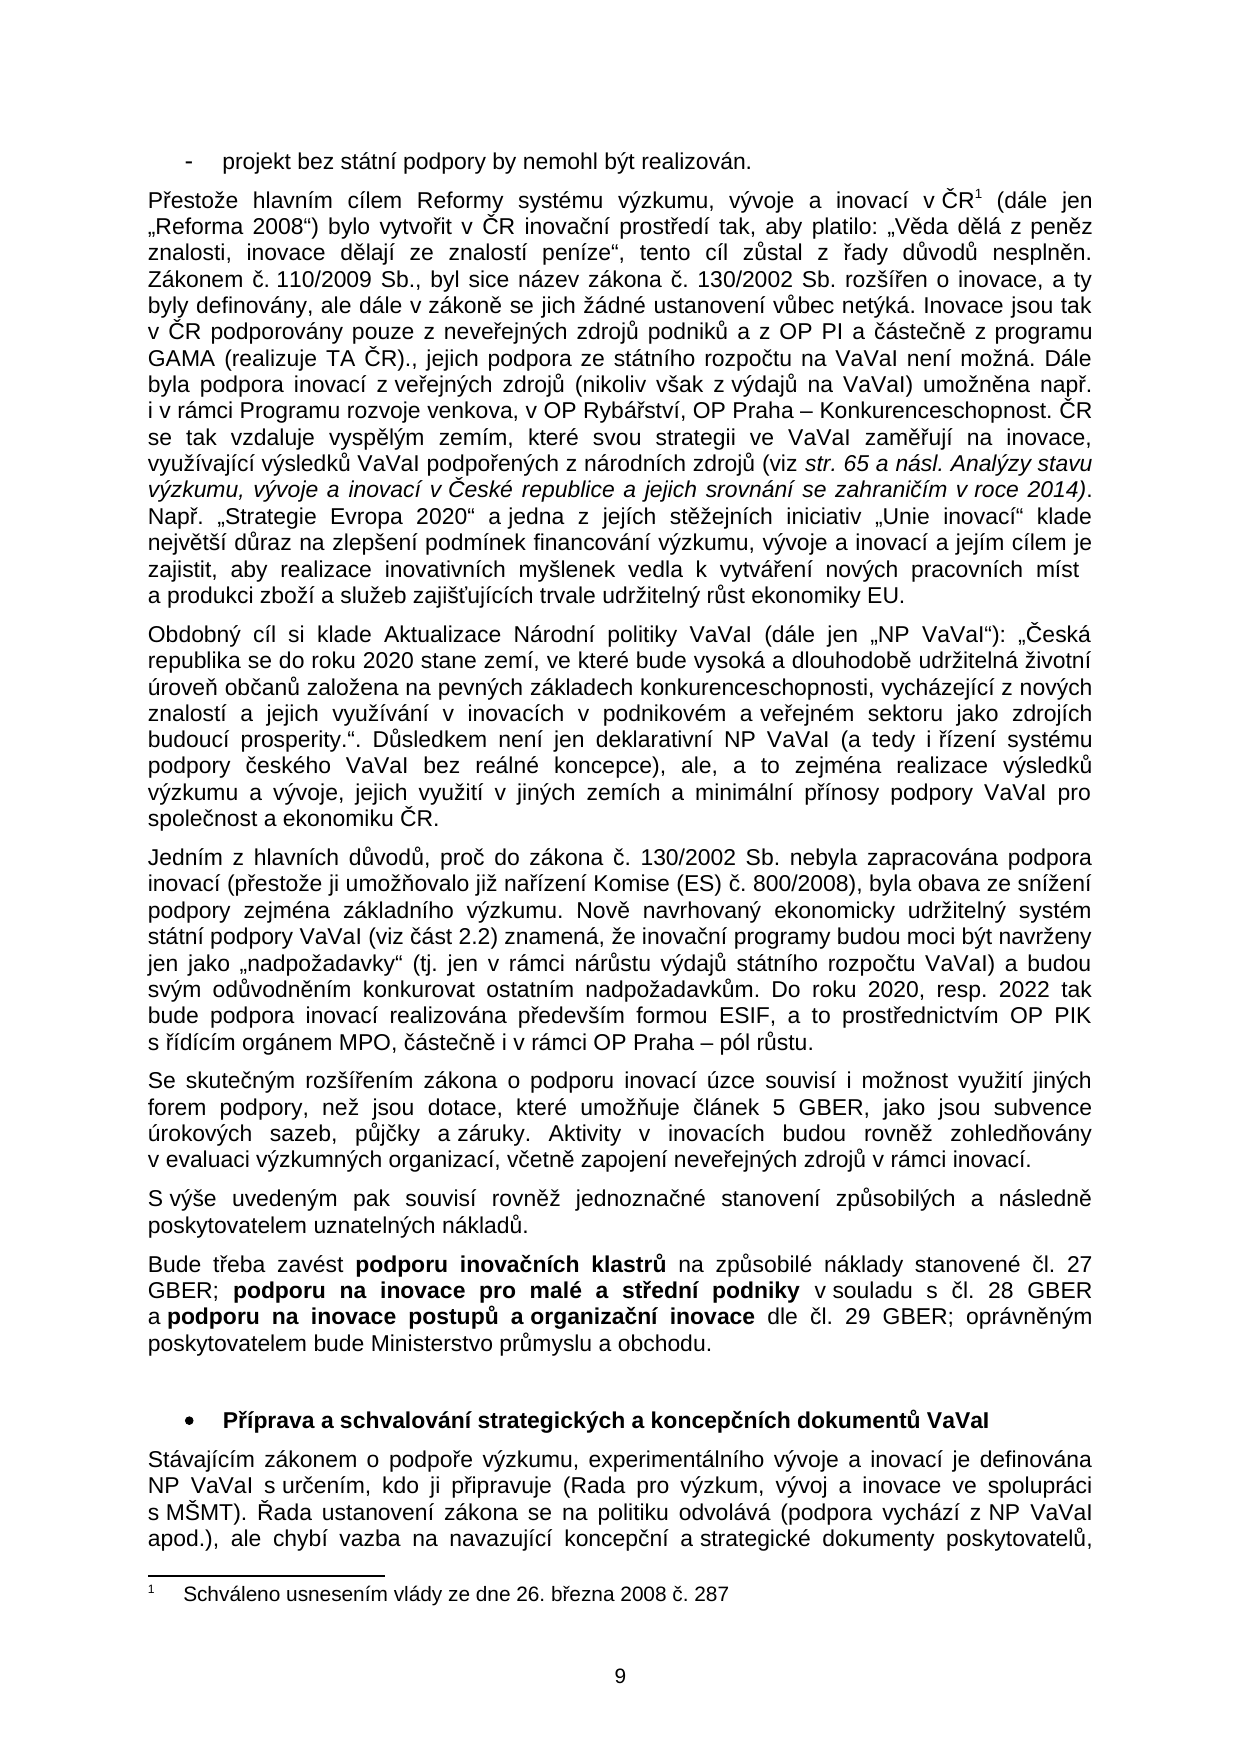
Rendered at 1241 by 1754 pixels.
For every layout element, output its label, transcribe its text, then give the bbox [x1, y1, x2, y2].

text Se skutečným rozšířením zákona o podporu inovací úzce souvisí i možnost využití jiných forem podpory, než jsou dotace, které umožňuje článek 5 GBER, jako jsou subvence úrokových sazeb, půjčky a záruky. Aktivity v inovacích budou rovněž zohledňovány v evaluaci výzkumných organizací, včetně zapojení neveřejných zdrojů v rámci inovací. [148, 1067, 1092, 1173]
text S výše uvedeným pak souvisí rovněž jednoznačné stanovení způsobilých a následně poskytovatelem uznatelných nákladů. [148, 1185, 1092, 1238]
text Jedním z hlavních důvodů, proč do zákona č. 130/2002 Sb. nebyla zapracována podpora inovací (přestože ji umožňovalo již nařízení Komise (ES) č. 800/2008), byla obava ze snížení podpory zejména základního výzkumu. Nově navrhovaný ekonomicky udržitelný systém státní podpory VaVaI (viz část 2.2) znamená, že inovační programy budou moci být navrženy jen jako „nadpožadavky“ (tj. jen v rámci nárůstu výdajů státního rozpočtu VaVaI) a budou svým odůvodněním konkurovat ostatním nadpožadavkům. Do roku 2020, resp. 2022 tak bude podpora inovací realizována především formou ESIF, a to prostřednictvím OP PIK s řídícím orgánem MPO, částečně i v rámci OP Praha – pól růstu. [148, 844, 1092, 1055]
list Příprava a schvalování strategických a koncepčních dokumentů VaVaI [185, 1407, 1092, 1434]
list projekt bez státní podpory by nemohl být realizován. [185, 148, 1092, 174]
text Bude třeba zavést podporu inovačních klastrů na způsobilé náklady stanovené čl. 27 GBER; podporu na inovace pro malé a střední podniky v souladu s čl. 28 GBER a podporu na inovace postupů a organizační inovace dle čl. 29 GBER; oprávněným poskytovatelem bude Ministerstvo průmyslu a obchodu. [148, 1251, 1092, 1356]
text Přestože hlavním cílem Reformy systému výzkumu, vývoje a inovací v ČR (dále jen „Reforma 2008“) bylo vytvořit v ČR inovační prostředí tak, aby platilo: „Věda dělá z peněz znalosti, inovace dělají ze znalostí peníze“, tento cíl zůstal z řady důvodů nesplněn. Zákonem č. 110/2009 Sb., byl sice název zákona č. 130/2002 Sb. rozšířen o inovace, a ty byly definovány, ale dále v zákoně se jich žádné ustanovení vůbec netýká. Inovace jsou tak v ČR podporovány pouze z neveřejných zdrojů podniků a z OP PI a částečně z programu GAMA (realizuje TA ČR)., jejich podpora ze státního rozpočtu na VaVaI není možná. Dále byla podpora inovací z veřejných zdrojů (nikoliv však z výdajů na VaVaI) umožněna např. i v rámci Programu rozvoje venkova, v OP Rybářství, OP Praha – Konkurenceschopnost. ČR se tak vzdaluje vyspělým zemím, které svou strategii ve VaVaI zaměřují na inovace, využívající výsledků VaVaI podpořených z národních zdrojů (viz str. 65 a násl. Analýzy stavu výzkumu, vývoje a inovací v České republice a jejich srovnání se zahraničím v roce 2014). Např. „Strategie Evropa 2020“ a jedna z jejích stěžejních iniciativ „Unie inovací“ klade největší důraz na zlepšení podmínek financování výzkumu, vývoje a inovací a jejím cílem je zajistit, aby realizace inovativních myšlenek vedla k vytváření nových pracovních míst a produkci zboží a služeb zajišťujících trvale udržitelný růst ekonomiky EU. [148, 187, 1092, 608]
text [148, 1446, 1092, 1552]
text Obdobný cíl si klade Aktualizace Národní politiky VaVaI (dále jen „NP VaVaI“): „Česká republika se do roku 2020 stane zemí, ve které bude vysoká a dlouhodobě udržitelná životní úroveň občanů založena na pevných základech konkurenceschopnosti, vycházející z nových znalostí a jejich využívání v inovacích v podnikovém a veřejném sektoru jako zdrojích budoucí prosperity.“. Důsledkem není jen deklarativní NP VaVaI (a tedy i řízení systému podpory českého VaVaI bez reálné koncepce), ale, a to zejména realizace výsledků výzkumu a vývoje, jejich využití v jiných zemích a minimální přínosy podpory VaVaI pro společnost a ekonomiku ČR. [148, 621, 1092, 832]
